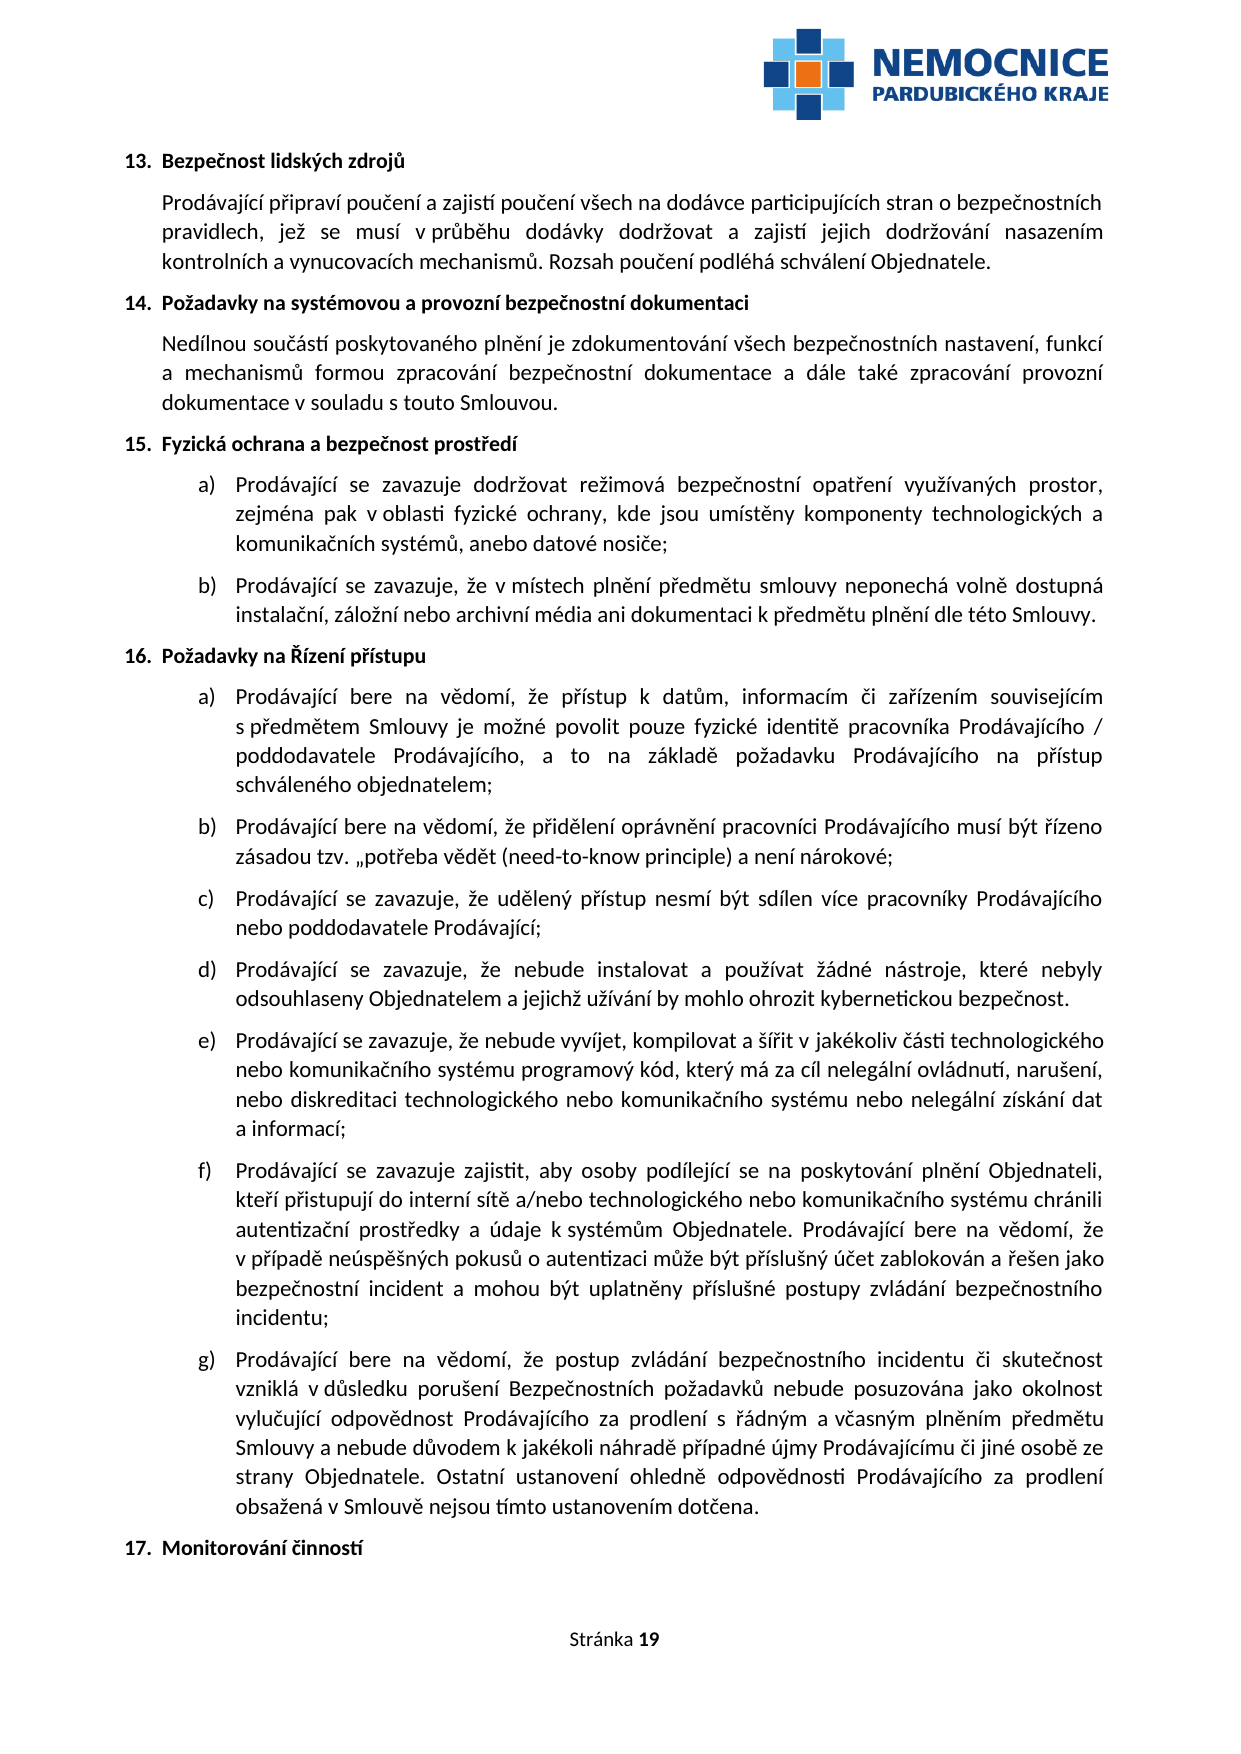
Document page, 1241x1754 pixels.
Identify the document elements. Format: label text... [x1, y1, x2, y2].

picture [762, 27, 1109, 121]
list Fyzická ochrana a bezpečnost prostředí [124, 430, 1104, 456]
list Prodávající se zavazuje dodržovat režimová bezpečnostní opatření využívaných prostor, zejména pak v oblasti fyzické ochrany, kde jsou umístěny komponenty technologických a komunikačních systémů, anebo datové nosiče; [198, 470, 1104, 557]
text Nedílnou součástí poskytovaného plnění je zdokumentování všech bezpečnostních nastavení, funkcí a mechanismů formou zpracování bezpečnostní dokumentace a dále také zpracování provozní dokumentace v souladu s touto Smlouvou. [162, 329, 1104, 416]
list Prodávající se zavazuje, že nebude vyvíjet, kompilovat a šířit v jakékoliv části technologického nebo komunikačního systému programový kód, který má za cíl nelegální ovládnutí, narušení, nebo diskreditaci technologického nebo komunikačního systému nebo nelegální získání dat a informací; [198, 1026, 1104, 1142]
text Prodávající připraví poučení a zajistí poučení všech na dodávce participujících stran o bezpečnostních pravidlech, jež se musí v průběhu dodávky dodržovat a zajistí jejich dodržování nasazením kontrolních a vynucovacích mechanismů. Rozsah poučení podléhá schválení Objednatele. [162, 188, 1104, 275]
list Prodávající se zavazuje, že udělený přístup nesmí být sdílen více pracovníky Prodávajícího nebo poddodavatele Prodávající; [198, 884, 1104, 941]
list Prodávající bere na vědomí, že postup zvládání bezpečnostního incidentu či skutečnost vzniklá v důsledku porušení Bezpečnostních požadavků nebude posuzována jako okolnost vylučující odpovědnost Prodávajícího za prodlení s řádným a včasným plněním předmětu Smlouvy a nebude důvodem k jakékoli náhradě případné újmy Prodávajícímu či jiné osobě ze strany Objednatele. Ostatní ustanovení ohledně odpovědnosti Prodávajícího za prodlení obsažená v Smlouvě nejsou tímto ustanovením dotčena. [198, 1345, 1104, 1520]
list Prodávající se zavazuje zajistit, aby osoby podílející se na poskytování plnění Objednateli, kteří přistupují do interní sítě a/nebo technologického nebo komunikačního systému chránili autentizační prostředky a údaje k systémům Objednatele. Prodávající bere na vědomí, že v případě neúspěšných pokusů o autentizaci může být příslušný účet zablokován a řešen jako bezpečnostní incident a mohou být uplatněny příslušné postupy zvládání bezpečnostního incidentu; [198, 1156, 1104, 1331]
list Monitorování činností [124, 1534, 1104, 1560]
list Prodávající bere na vědomí, že přidělení oprávnění pracovníci Prodávajícího musí být řízeno zásadou tzv. „potřeba vědět (need-to-know principle) a není nárokové; [198, 812, 1104, 870]
list Prodávající se zavazuje, že v místech plnění předmětu smlouvy neponechá volně dostupná instalační, záložní nebo archivní média ani dokumentaci k předmětu plnění dle této Smlouvy. [198, 571, 1104, 628]
list Požadavky na Řízení přístupu [124, 642, 1104, 669]
list Prodávající se zavazuje, že nebude instalovat a používat žádné nástroje, které nebyly odsouhlaseny Objednatelem a jejichž užívání by mohlo ohrozit kybernetickou bezpečnost. [198, 955, 1104, 1012]
list Bezpečnost lidských zdrojů [124, 148, 1104, 174]
list Prodávající bere na vědomí, že přístup k datům, informacím či zařízením souvisejícím s předmětem Smlouvy je možné povolit pouze fyzické identitě pracovníka Prodávajícího / poddodavatele Prodávajícího, a to na základě požadavku Prodávajícího na přístup schváleného objednatelem; [198, 682, 1104, 799]
list Požadavky na systémovou a provozní bezpečnostní dokumentaci [124, 289, 1104, 315]
